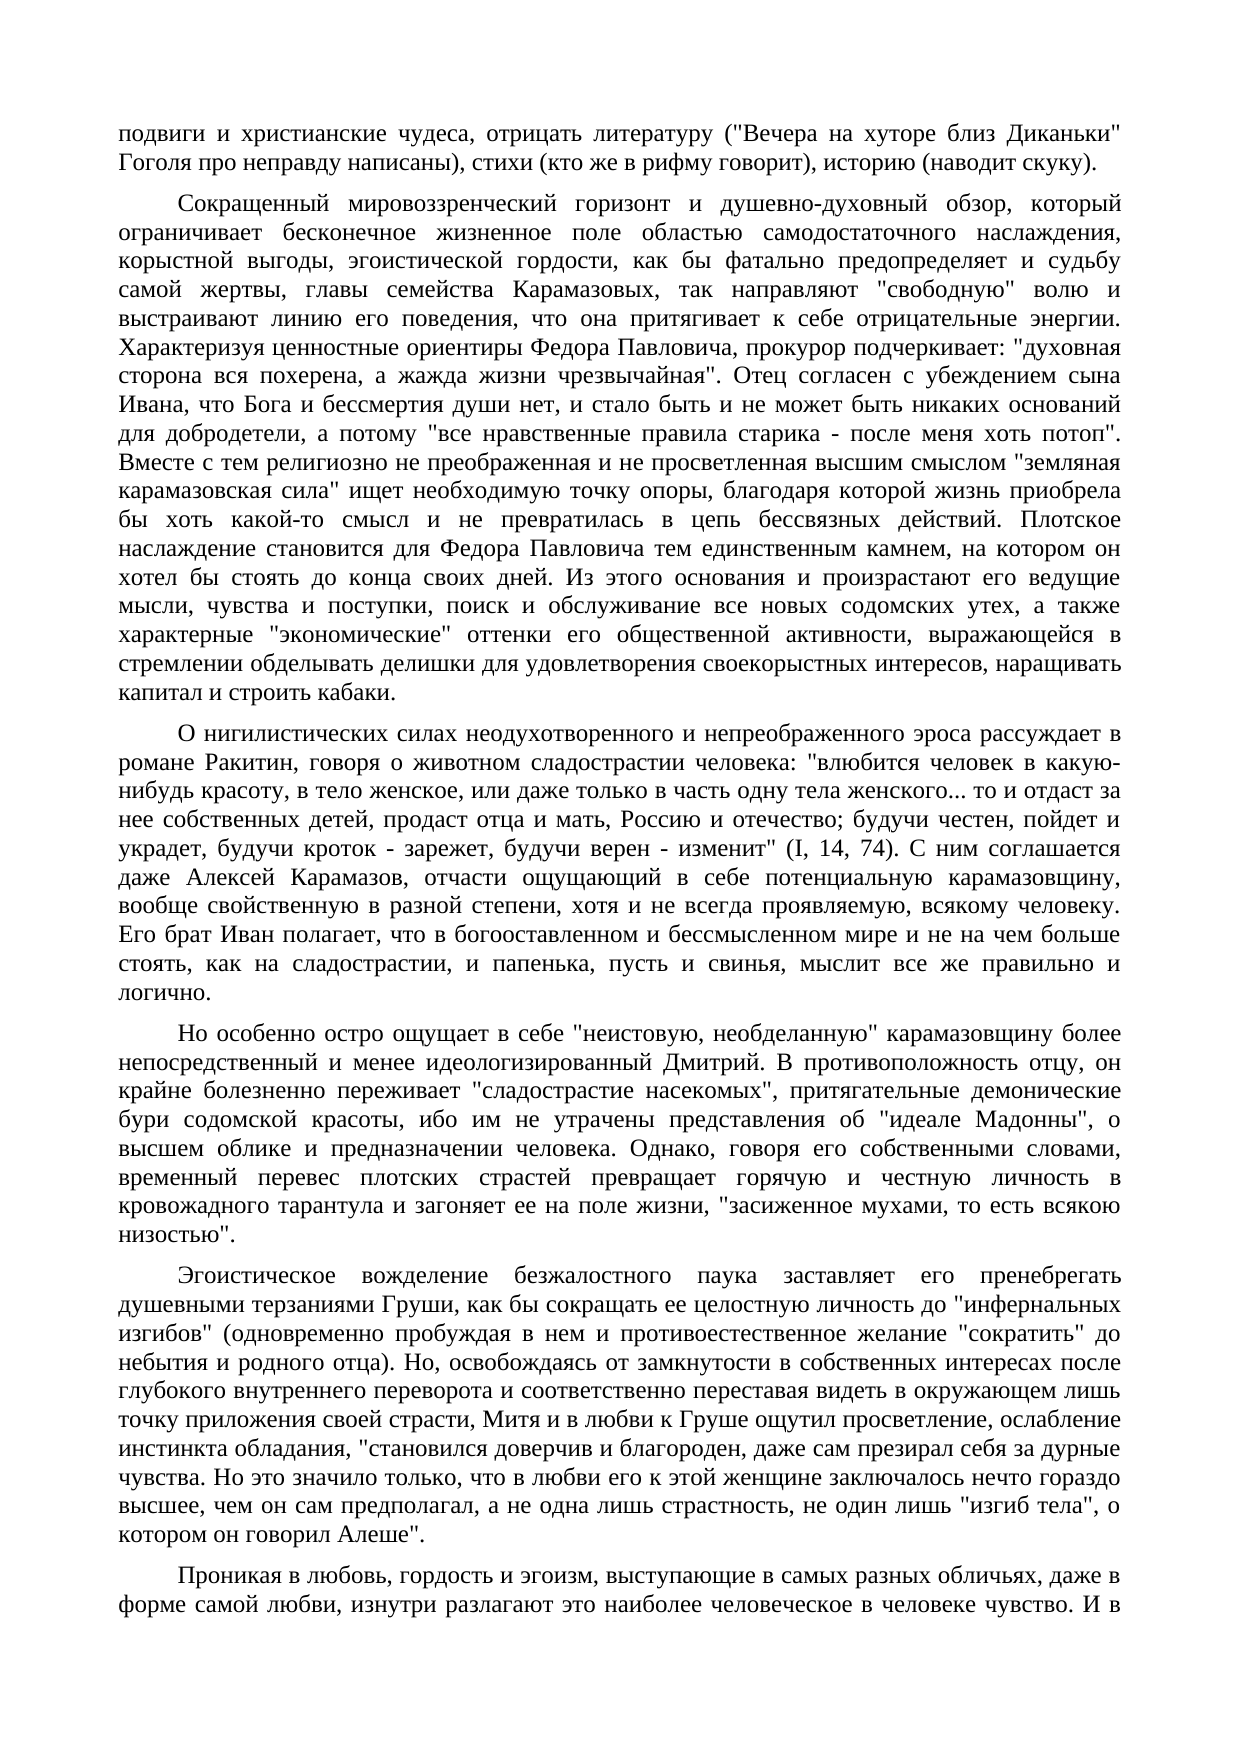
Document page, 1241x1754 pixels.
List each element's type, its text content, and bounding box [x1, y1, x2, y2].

text Но особенно остро ощущает в себе "неистовую, необделанную" карамазовщину более непосредственный и менее идеологизированный Дмитрий. В противоположность отцу, он крайне болезненно переживает "сладострастие насекомых", притягательные демонические бури содомской красоты, ибо им не утрачены представления об "идеале Мадонны", о высшем облике и предназначении человека. Однако, говоря его собственными словами, временный перевес плотских страстей превращает горячую и честную личность в кровожадного тарантула и загоняет ее на поле жизни, "засиженное мухами, то есть всякою низостью". [118, 1018, 1122, 1248]
text О нигилистических силах неодухотворенного и непреображенного эроса рассуждает в романе Ракитин, говоря о животном сладострастии человека: "влюбится человек в какую-нибудь красоту, в тело женское, или даже только в часть одну тела женского... то и отдаст за нее собственных детей, продаст отца и мать, Россию и отечество; будучи честен, пойдет и украдет, будучи кроток - зарежет, будучи верен - изменит" (I, 14, 74). С ним соглашается даже Алексей Карамазов, отчасти ощущающий в себе потенциальную карамазовщину, вообще свойственную в разной степени, хотя и не всегда проявляемую, всякому человеку. Его брат Иван полагает, что в богооставленном и бессмысленном мире и не на чем больше стоять, как на сладострастии, и папенька, пусть и свинья, мыслит все же правильно и логично. [118, 718, 1122, 1006]
text Эгоистическое вожделение безжалостного паука заставляет его пренебрегать душевными терзаниями Груши, как бы сокращать ее целостную личность до "инфернальных изгибов" (одновременно пробуждая в нем и противоестественное желание "сократить" до небытия и родного отца). Но, освобождаясь от замкнутости в собственных интересах после глубокого внутреннего переворота и соответственно переставая видеть в окружающем лишь точку приложения своей страсти, Митя и в любви к Груше ощутил просветление, ослабление инстинкта обладания, "становился доверчив и благороден, даже сам презирал себя за дурные чувства. Но это значило только, что в любви его к этой женщине заключалось нечто гораздо высшее, чем он сам предполагал, а не одна лишь страстность, не один лишь "изгиб тела", о котором он говорил Алеше". [118, 1261, 1122, 1548]
text Сокращенный мировоззренческий горизонт и душевно-духовный обзор, который ограничивает бесконечное жизненное поле областью самодостаточного наслаждения, корыстной выгоды, эгоистической гордости, как бы фатально предопределяет и судьбу самой жертвы, главы семейства Карамазовых, так направляют "свободную" волю и выстраивают линию его поведения, что она притягивает к себе отрицательные энергии. Характеризуя ценностные ориентиры Федора Павловича, прокурор подчеркивает: "духовная сторона вся похерена, а жажда жизни чрезвычайная". Отец согласен с убеждением сына Ивана, что Бога и бессмертия души нет, и стало быть и не может быть никаких оснований для добродетели, а потому "все нравственные правила старика - после меня хоть потоп". Вместе с тем религиозно не преображенная и не просветленная высшим смыслом "земляная карамазовская сила" ищет необходимую точку опоры, благодаря которой жизнь приобрела бы хоть какой-то смысл и не превратилась в цепь бессвязных действий. Плотское наслаждение становится для Федора Павловича тем единственным камнем, на котором он хотел бы стоять до конца своих дней. Из этого основания и произрастают его ведущие мысли, чувства и поступки, поиск и обслуживание все новых содомских утех, а также характерные "экономические" оттенки его общественной активности, выражающейся в стремлении обделывать делишки для удовлетворения своекорыстных интересов, наращивать капитал и строить кабаки. [118, 188, 1122, 706]
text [118, 118, 1122, 176]
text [118, 1561, 1122, 1618]
